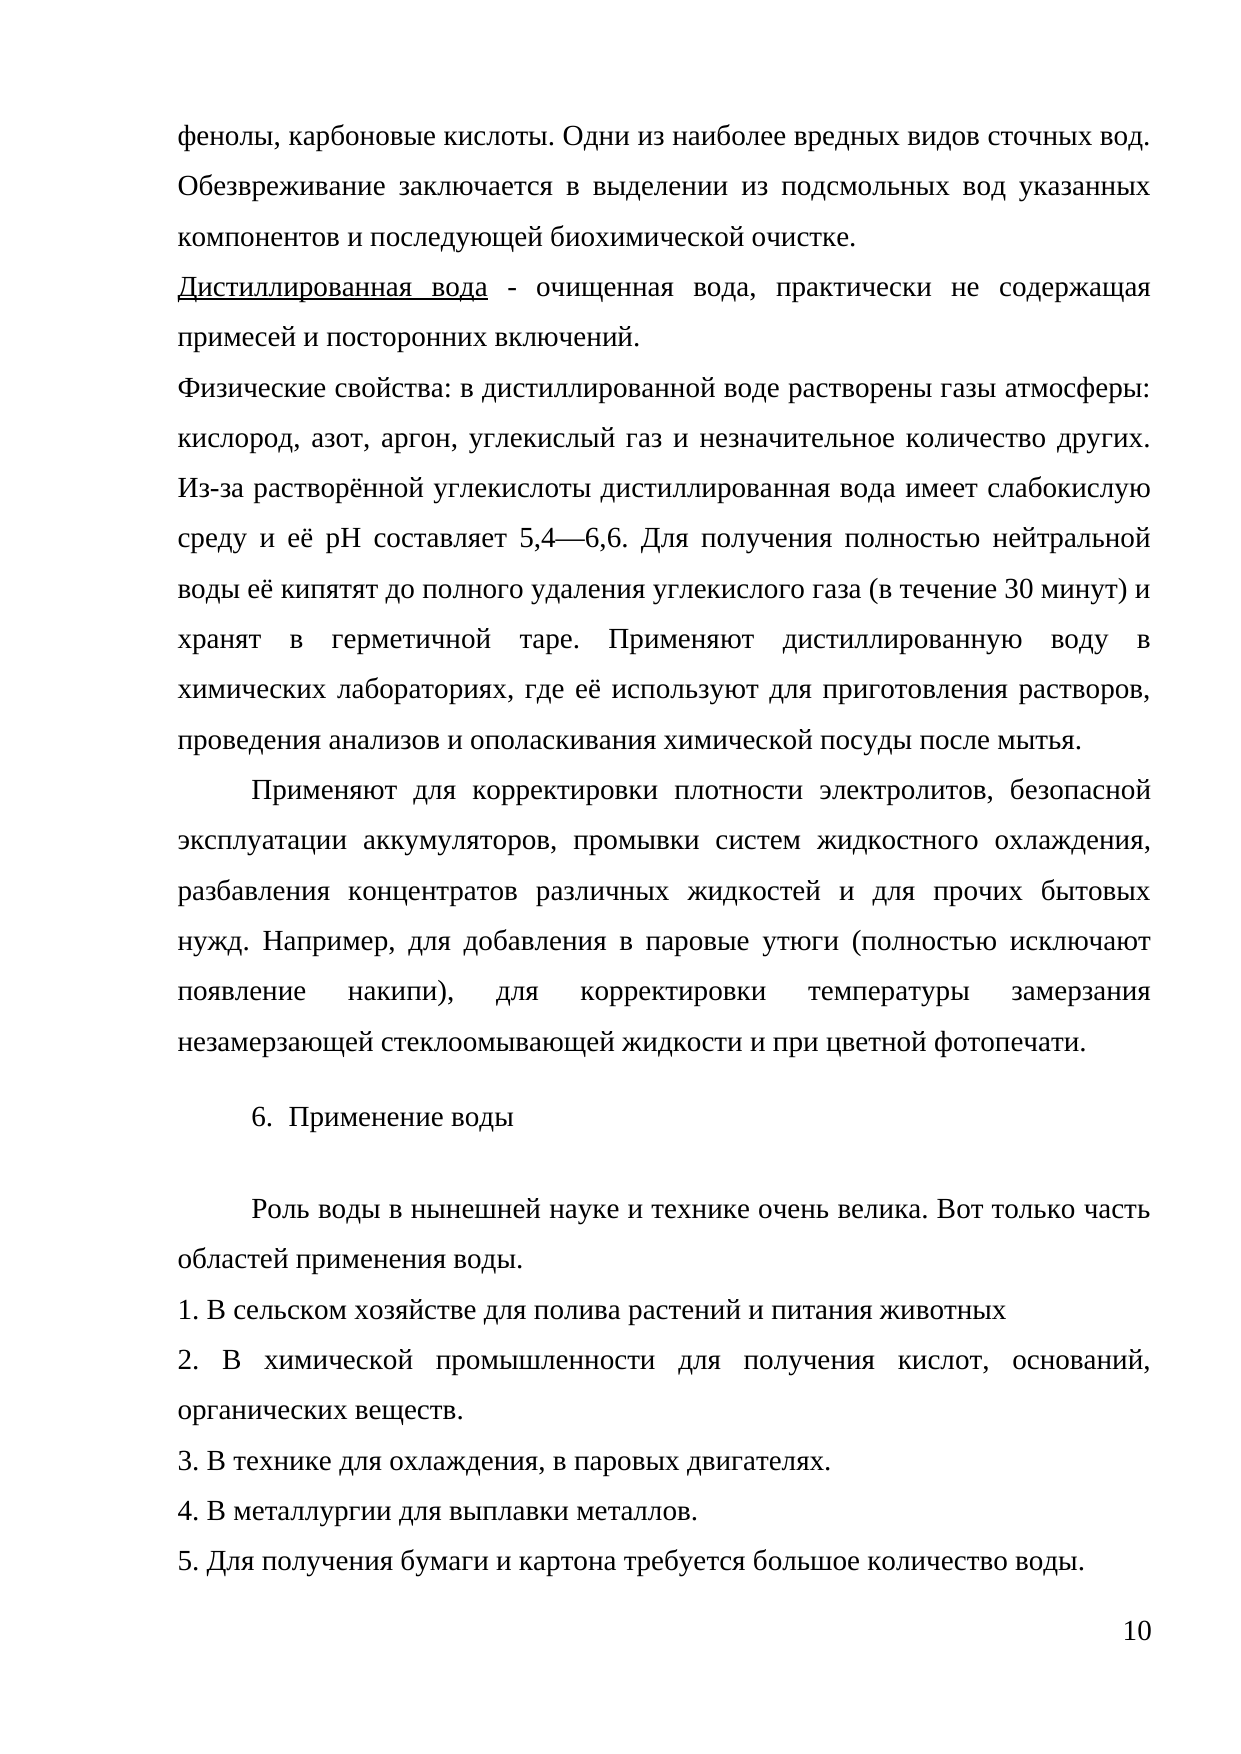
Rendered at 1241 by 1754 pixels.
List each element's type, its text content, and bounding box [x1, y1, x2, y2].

text 3. В технике для охлаждения, в паровых двигателях. [177, 1443, 1152, 1476]
text Физические свойства: в дистиллированной воде растворены газы атмосферы: кислород, азот, аргон, углекислый газ и незначительное количество других. Из-за растворённой углекислоты дистиллированная вода имеет слабокислую среду и её pH составляет 5,4—6,6. Для получения полностью нейтральной воды её кипятят до полного удаления углекислого газа (в течение 30 минут) и хранят в герметичной таре. Применяют дистиллированную воду в химических лабораториях, где её используют для приготовления растворов, проведения анализов и ополаскивания химической посуды после мытья. [177, 370, 1152, 755]
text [177, 118, 1152, 252]
text Роль воды в нынешней науке и технике очень велика. Вот только часть областей применения воды. [177, 1191, 1152, 1275]
text Применяют для корректировки плотности электролитов, безопасной эксплуатации аккумуляторов, промывки систем жидкостного охлаждения, разбавления концентратов различных жидкостей и для прочих бытовых нужд. Например, для добавления в паровые утюги (полностью исключают появление накипи), для корректировки температуры замерзания незамерзающей стеклоомывающей жидкости и при цветной фотопечати. [177, 772, 1152, 1057]
text Дистиллированная вода - очищенная вода, практически не содержащая примесей и посторонних включений. [177, 269, 1152, 353]
text 2. В химической промышленности для получения кислот, оснований, органических веществ. [177, 1342, 1152, 1426]
text 5. Для получения бумаги и картона требуется большое количество воды. [177, 1543, 1152, 1577]
text 4. В металлургии для выплавки металлов. [177, 1493, 1152, 1527]
text Применение воды [251, 1099, 1152, 1133]
text 1. В сельском хозяйстве для полива растений и питания животных [177, 1292, 1152, 1325]
